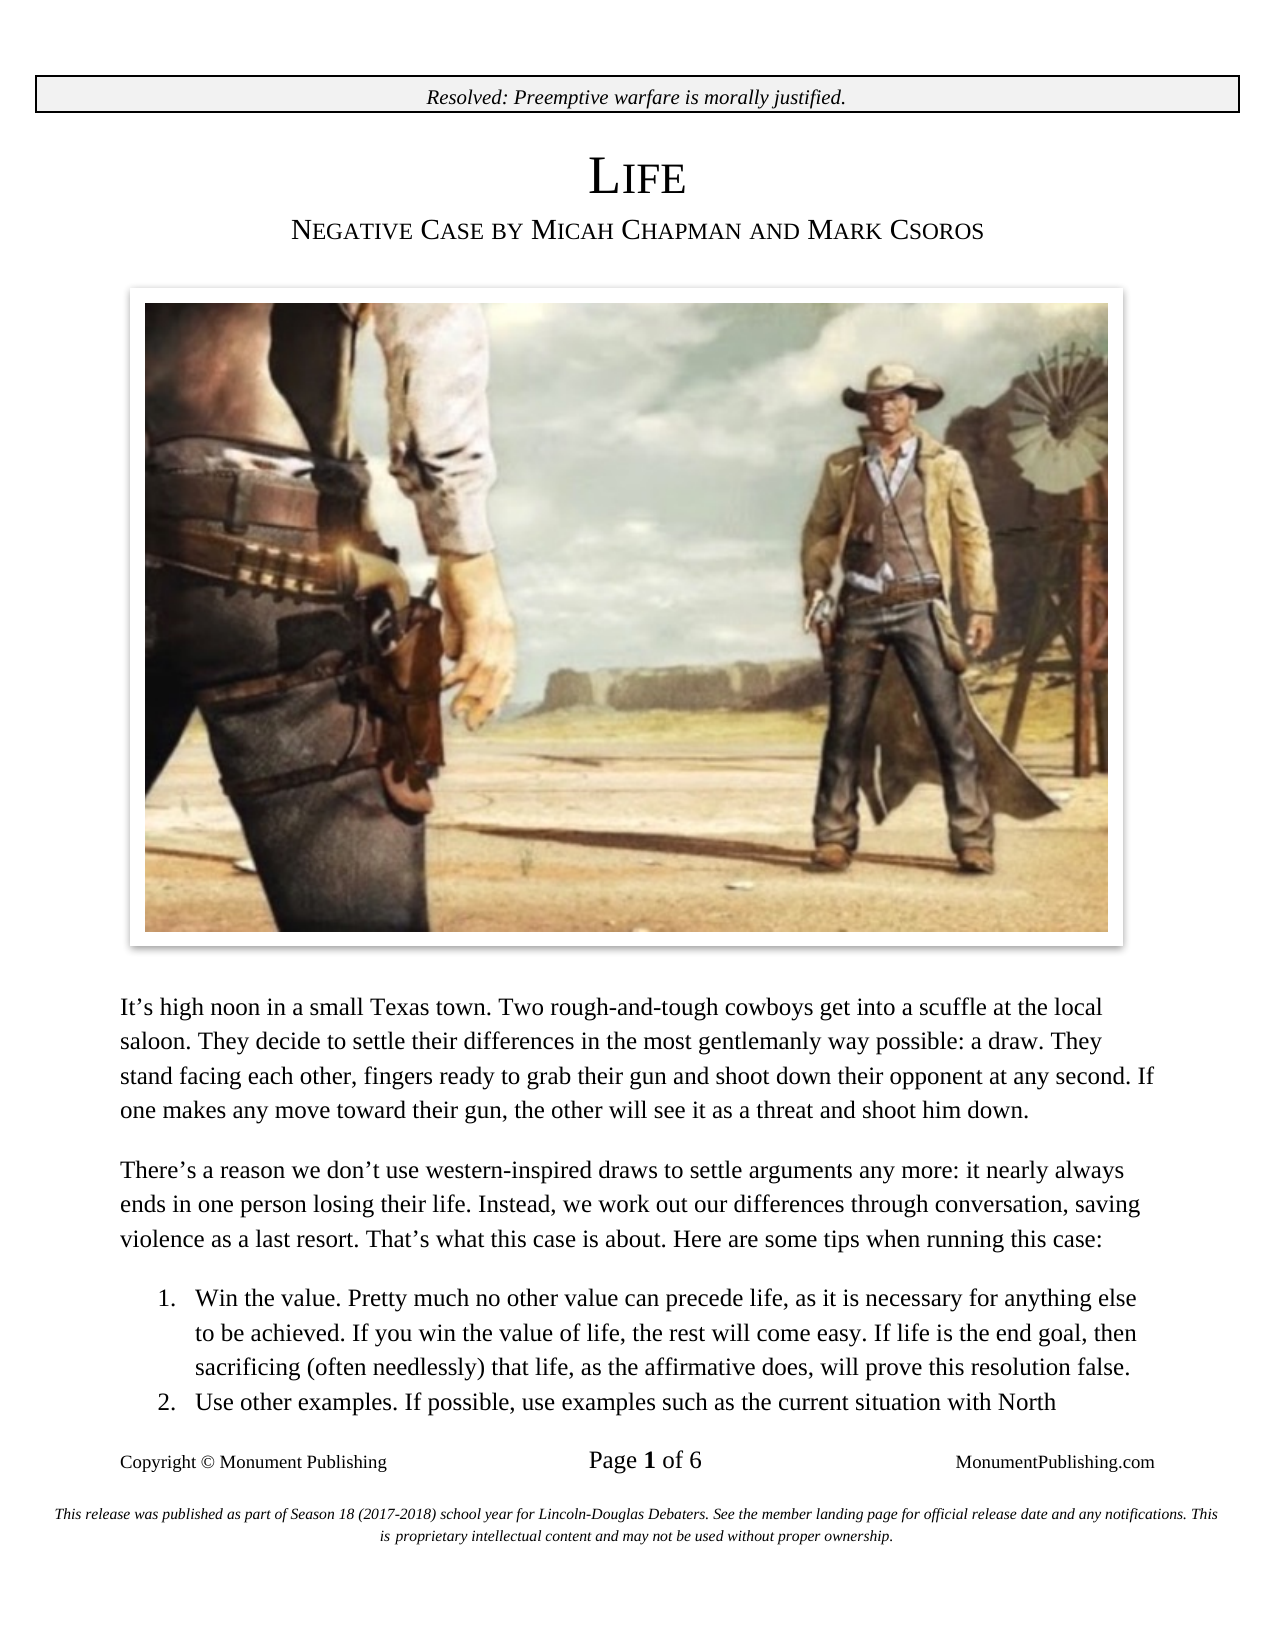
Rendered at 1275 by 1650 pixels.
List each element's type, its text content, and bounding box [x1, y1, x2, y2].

list Win the value. Pretty much no other value can precede life, as it is necessary for anything else to be achieved. If you win the value of life, the rest will come easy. If life is the end goal, then sacrificing (often needlessly) that life, as the affirmative does, will prove this resolution false. [157, 1283, 1155, 1381]
text It’s high noon in a small Texas town. Two rough-and-tough cowboys get into a scuffle at the local saloon. They decide to settle their differences in the most gentlemanly way possible: a draw. They stand facing each other, fingers ready to grab their gun and shoot down their opponent at any second. If one makes any move toward their gun, the other will see it as a threat and shoot him down. [120, 992, 1155, 1124]
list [157, 1387, 1155, 1415]
text There’s a reason we don’t use western-inspired draws to settle arguments any more: it nearly always ends in one person losing their life. Instead, we work out our differences through conversation, saving violence as a last resort. That’s what this case is about. Here are some tips when running this case: [120, 1155, 1155, 1252]
title Life Negative Case by Micah Chapman and Mark Csoros [45, 143, 1230, 246]
picture [145, 303, 1108, 932]
